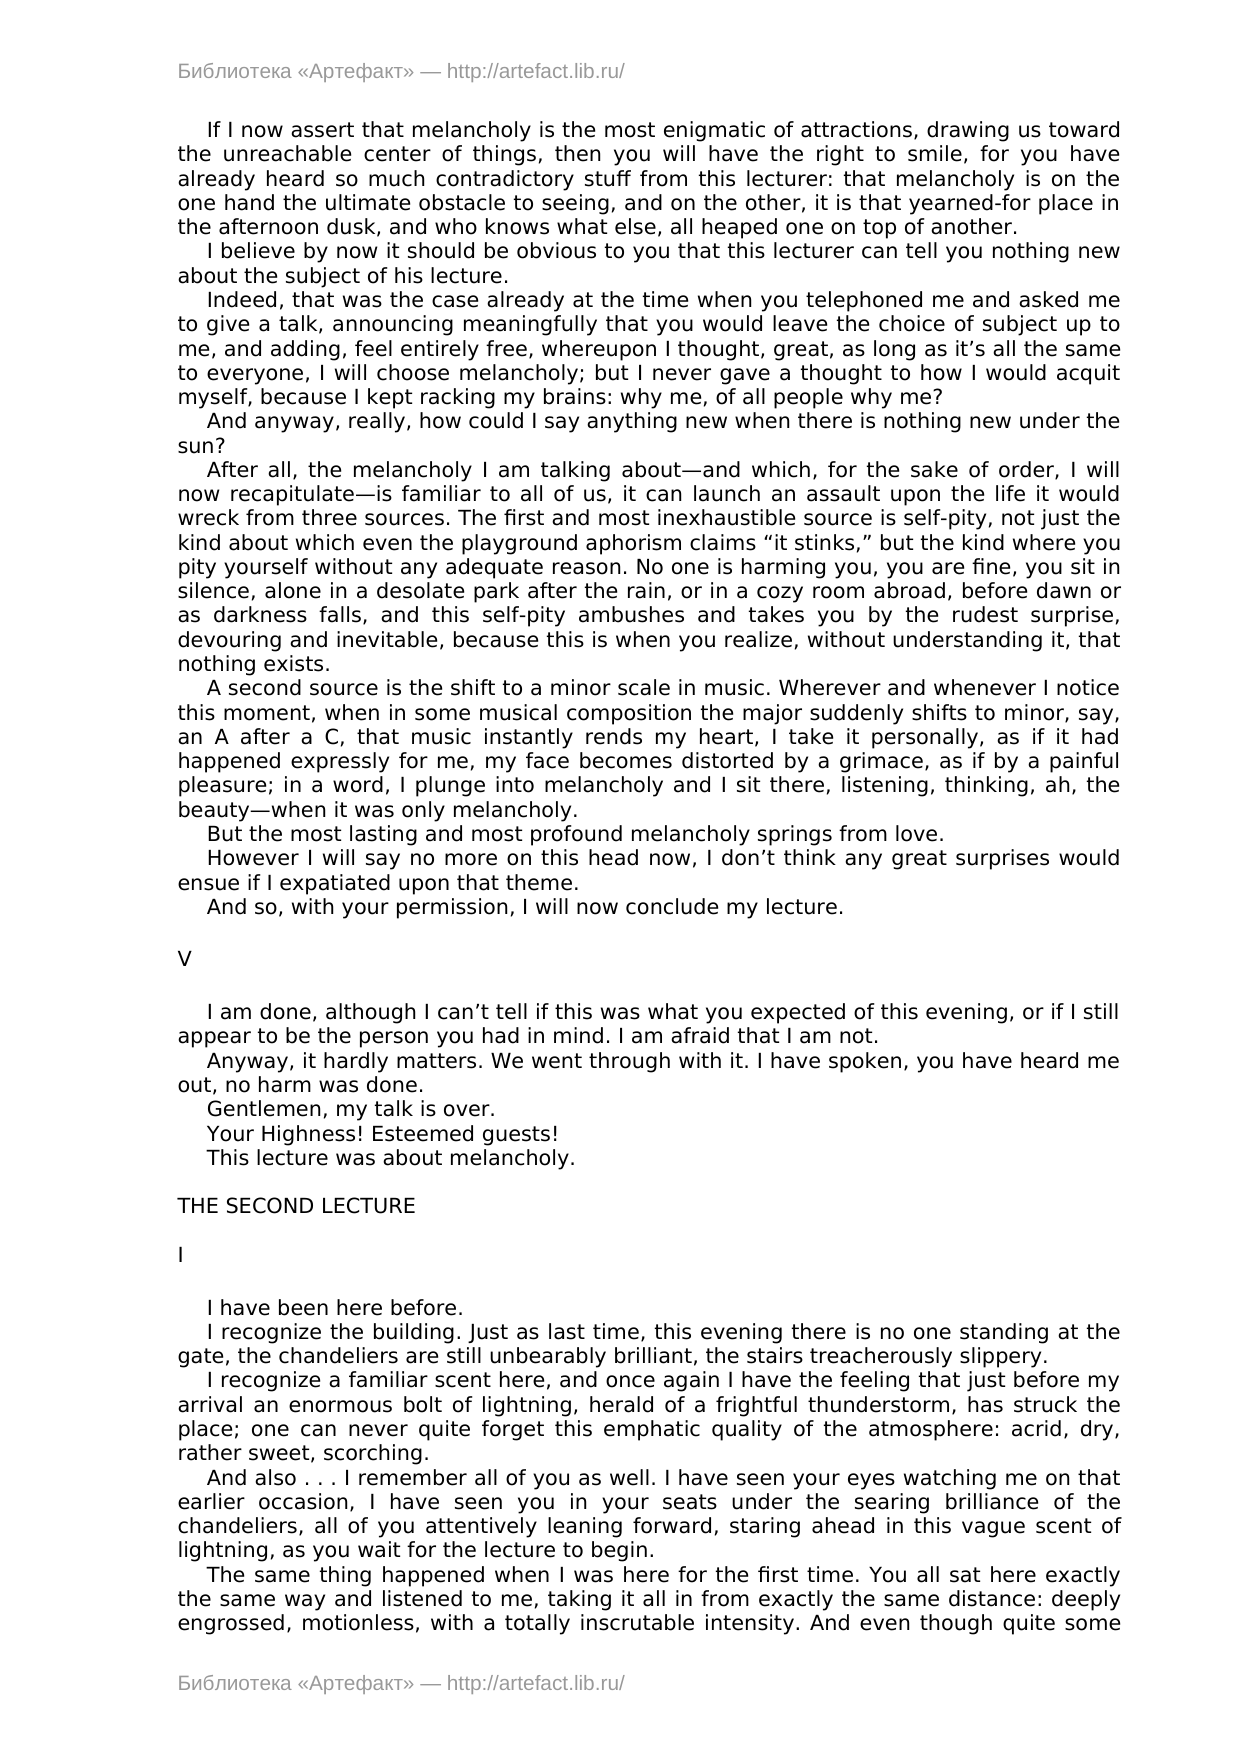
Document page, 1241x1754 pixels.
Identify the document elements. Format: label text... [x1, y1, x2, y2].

subtitle I [177, 1243, 1122, 1267]
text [177, 1563, 1122, 1635]
text And anyway, really, how could I say anything new when there is nothing new under the sun? [177, 409, 1122, 458]
text And so, with your permission, I will now conclude my lecture. [177, 895, 1122, 919]
text This lecture was about melancholy. [177, 1146, 1122, 1170]
text I am done, although I can’t tell if this was what you expected of this evening, or if I still appear to be the person you had in mind. I am afraid that I am not. [177, 1000, 1122, 1049]
text Anyway, it hardly matters. We went through with it. I have spoken, you have heard me out, no harm was done. [177, 1049, 1122, 1097]
text After all, the melancholy I am talking about—and which, for the sake of order, I will now recapitulate—is familiar to all of us, it can launch an assault upon the life it would wreck from three sources. The first and most inexhaustible source is self-pity, not just the kind about which even the playground aphorism claims “it stinks,” but the kind where you pity yourself without any adequate reason. No one is harming you, you are fine, you sit in silence, alone in a desolate park after the rain, or in a cozy room abroad, before dawn or as darkness falls, and this self-pity ambushes and takes you by the rudest surprise, devouring and inevitable, because this is when you realize, without understanding it, that nothing exists. [177, 458, 1122, 676]
text Your Highness! Esteemed guests! [177, 1122, 1122, 1146]
text I have been here before. [177, 1296, 1122, 1320]
text I believe by now it should be obvious to you that this lecturer can tell you nothing new about the subject of his lecture. [177, 239, 1122, 288]
text Gentlemen, my talk is over. [177, 1097, 1122, 1122]
text I recognize a familiar scent here, and once again I have the feeling that just before my arrival an enormous bolt of lightning, herald of a frightful thunderstorm, has struck the place; one can never quite forget this emphatic quality of the atmosphere: acrid, dry, rather sweet, scorching. [177, 1368, 1122, 1466]
text Indeed, that was the case already at the time when you telephoned me and asked me to give a talk, announcing meaningfully that you would leave the choice of subject up to me, and adding, feel entirely free, whereupon I thought, great, as long as it’s all the same to everyone, I will choose melancholy; but I never gave a thought to how I would acquit myself, because I kept racking my brains: why me, of all people why me? [177, 288, 1122, 409]
text A second source is the shift to a minor scale in music. Wherever and whenever I notice this moment, when in some musical composition the major suddenly shifts to minor, say, an A after a C, that music instantly rends my heart, I take it personally, as if it had happened expressly for me, my face becomes distorted by a grimace, as if by a painful pleasure; in a word, I plunge into melancholy and I sit there, listening, thinking, ah, the beauty—when it was only melancholy. [177, 676, 1122, 822]
text THE SECOND LECTURE [177, 1194, 1122, 1219]
text However I will say no more on this head now, I don’t think any great surprises would ensue if I expatiated upon that theme. [177, 846, 1122, 895]
text And also . . . I remember all of you as well. I have seen your eyes watching me on that earlier occasion, I have seen you in your seats under the searing brilliance of the chandeliers, all of you attentively leaning forward, staring ahead in this vague scent of lightning, as you wait for the lecture to begin. [177, 1466, 1122, 1563]
text If I now assert that melancholy is the most enigmatic of attractions, drawing us toward the unreachable center of things, then you will have the right to smile, for you have already heard so much contradictory stuff from this lecturer: that melancholy is on the one hand the ultimate obstacle to seeing, and on the other, it is that yearned-for place in the afternoon dusk, and who knows what else, all heaped one on top of another. [177, 118, 1122, 239]
subtitle V [177, 947, 1122, 972]
text But the most lasting and most profound melancholy springs from love. [177, 822, 1122, 846]
text I recognize the building. Just as last time, this evening there is no one standing at the gate, the chandeliers are still unbearably brilliant, the stairs treacherously slippery. [177, 1320, 1122, 1368]
